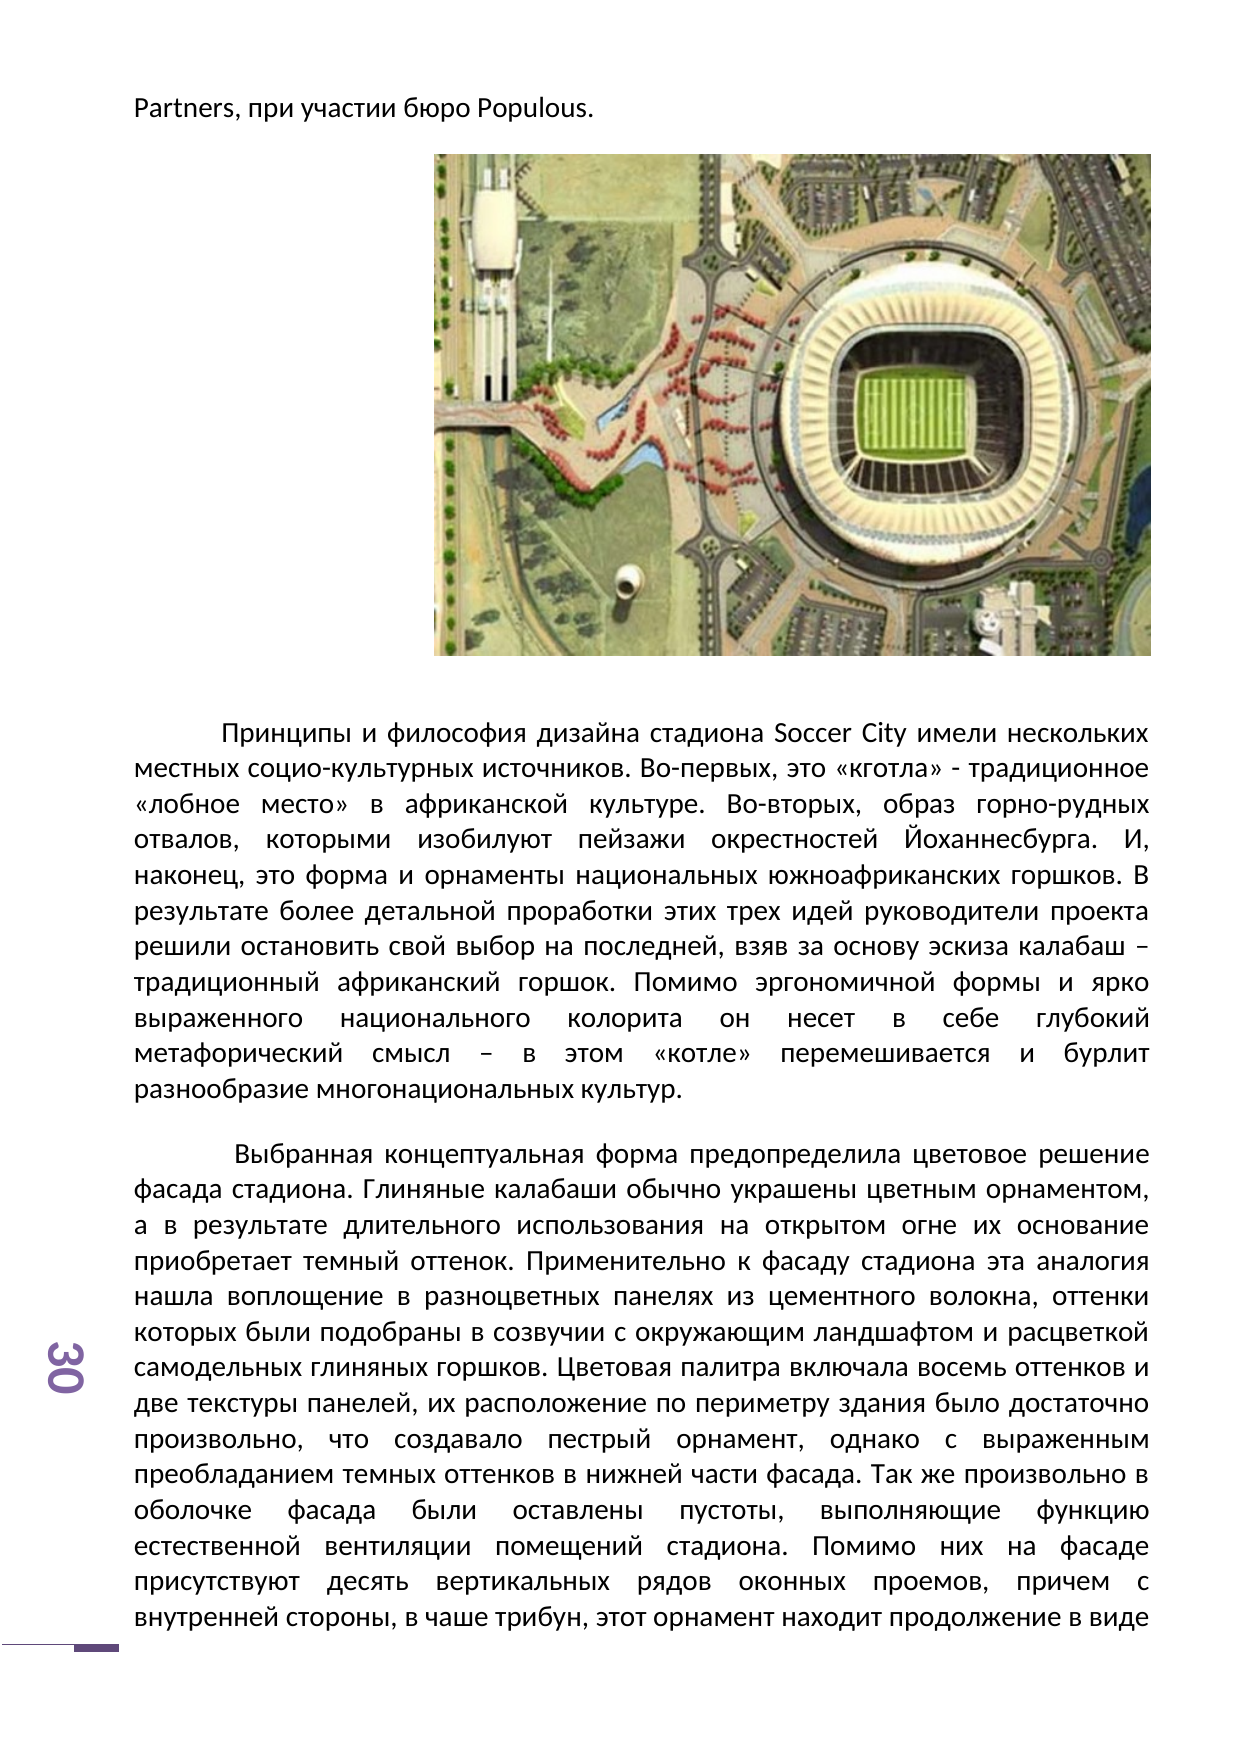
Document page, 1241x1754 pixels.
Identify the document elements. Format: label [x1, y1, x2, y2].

picture [434, 154, 1151, 656]
table_header [118, 74, 1166, 1649]
